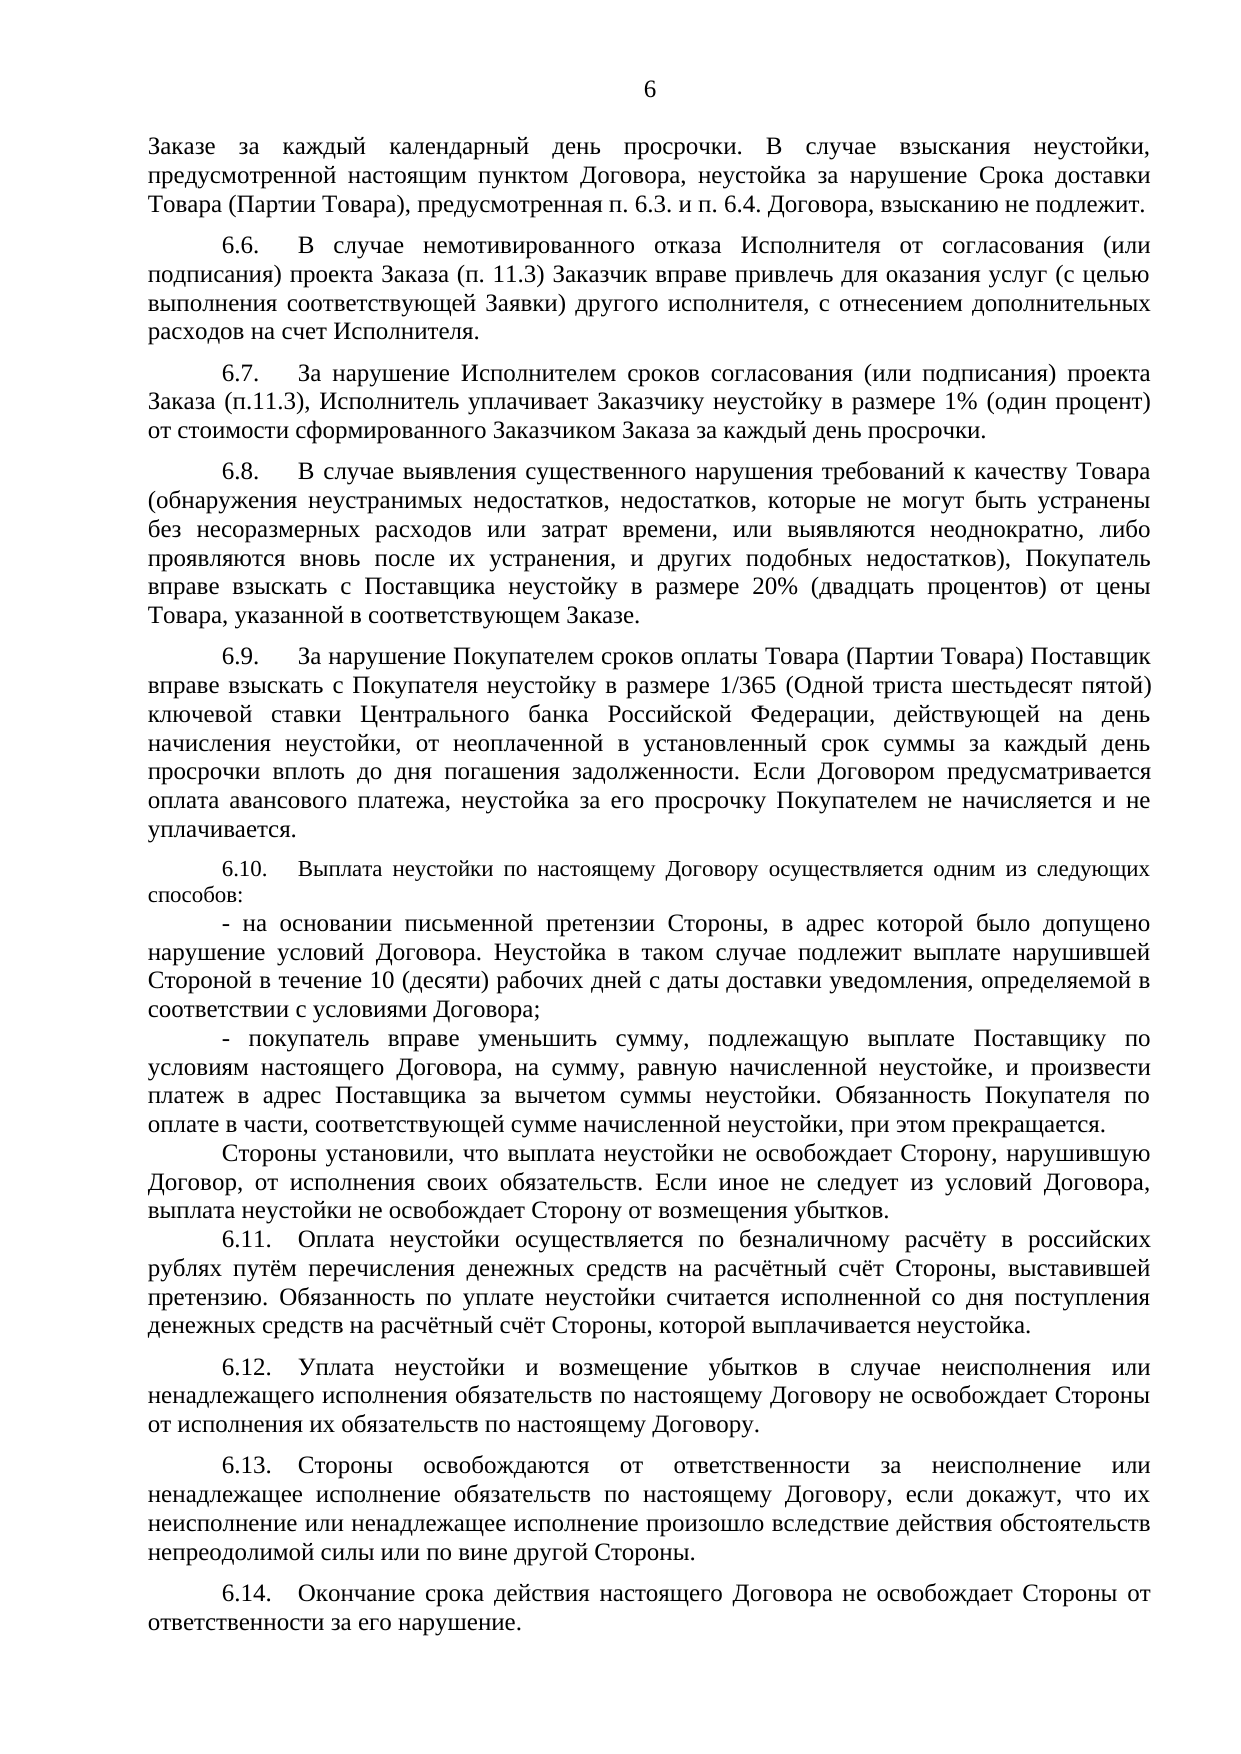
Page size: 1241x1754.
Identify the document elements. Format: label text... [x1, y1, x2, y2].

list Окончание срока действия настоящего Договора не освобождает Стороны от ответственности за его нарушение. [148, 1578, 1152, 1635]
list Оплата неустойки осуществляется по безналичному расчёту в российских рублях путём перечисления денежных средств на расчётный счёт Стороны, выставившей претензию. Обязанность по уплате неустойки считается исполненной со дня поступления денежных средств на расчётный счёт Стороны, которой выплачивается неустойка. [148, 1224, 1152, 1339]
text Стороны установили, что выплата неустойки не освобождает Сторону, нарушившую Договор, от исполнения своих обязательств. Если иное не следует из условий Договора, выплата неустойки не освобождает Сторону от возмещения убытков. [148, 1138, 1152, 1224]
text - на основании письменной претензии Стороны, в адрес которой было допущено нарушение условий Договора. Неустойка в таком случае подлежит выплате нарушившей Стороной в течение 10 (десяти) рабочих дней с даты доставки уведомления, определяемой в соответствии с условиями Договора; [148, 908, 1152, 1023]
text - покупатель вправе уменьшить сумму, подлежащую выплате Поставщику по условиям настоящего Договора, на сумму, равную начисленной неустойке, и произвести платеж в адрес Поставщика за вычетом суммы неустойки. Обязанность Покупателя по оплате в части, соответствующей сумме начисленной неустойки, при этом прекращается. [148, 1023, 1152, 1138]
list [148, 131, 1152, 218]
list В случае немотивированного отказа Исполнителя от согласования (или подписания) проекта Заказа (п. 11.3) Заказчик вправе привлечь для оказания услуг (с целью выполнения соответствующей Заявки) другого исполнителя, с отнесением дополнительных расходов на счет Исполнителя. [148, 230, 1152, 345]
list Уплата неустойки и возмещение убытков в случае неисполнения или ненадлежащего исполнения обязательств по настоящему Договору не освобождает Стороны от исполнения их обязательств по настоящему Договору. [148, 1352, 1152, 1438]
list Стороны освобождаются от ответственности за неисполнение или ненадлежащее исполнение обязательств по настоящему Договору, если докажут, что их неисполнение или ненадлежащее исполнение произошло вследствие действия обстоятельств непреодолимой силы или по вине другой Стороны. [148, 1450, 1152, 1565]
list Выплата неустойки по настоящему Договору осуществляется одним из следующих способов: [148, 855, 1152, 908]
list За нарушение Покупателем сроков оплаты Товара (Партии Товара) Поставщик вправе взыскать с Покупателя неустойку в размере 1/365 (Одной триста шестьдесят пятой) ключевой ставки Центрального банка Российской Федерации, действующей на день начисления неустойки, от неоплаченной в установленный срок суммы за каждый день просрочки вплоть до дня погашения задолженности. Если Договором предусматривается оплата авансового платежа, неустойка за его просрочку Покупателем не начисляется и не уплачивается. [148, 641, 1152, 843]
list За нарушение Исполнителем сроков согласования (или подписания) проекта Заказа (п.11.3), Исполнитель уплачивает Заказчику неустойку в размере 1% (один процент) от стоимости сформированного Заказчиком Заказа за каждый день просрочки. [148, 358, 1152, 444]
list В случае выявления существенного нарушения требований к качеству Товара (обнаружения неустранимых недостатков, недостатков, которые не могут быть устранены без несоразмерных расходов или затрат времени, или выявляются неоднократно, либо проявляются вновь после их устранения, и других подобных недостатков), Покупатель вправе взыскать с Поставщика неустойку в размере 20% (двадцать процентов) от цены Товара, указанной в соответствующем Заказе. [148, 456, 1152, 629]
